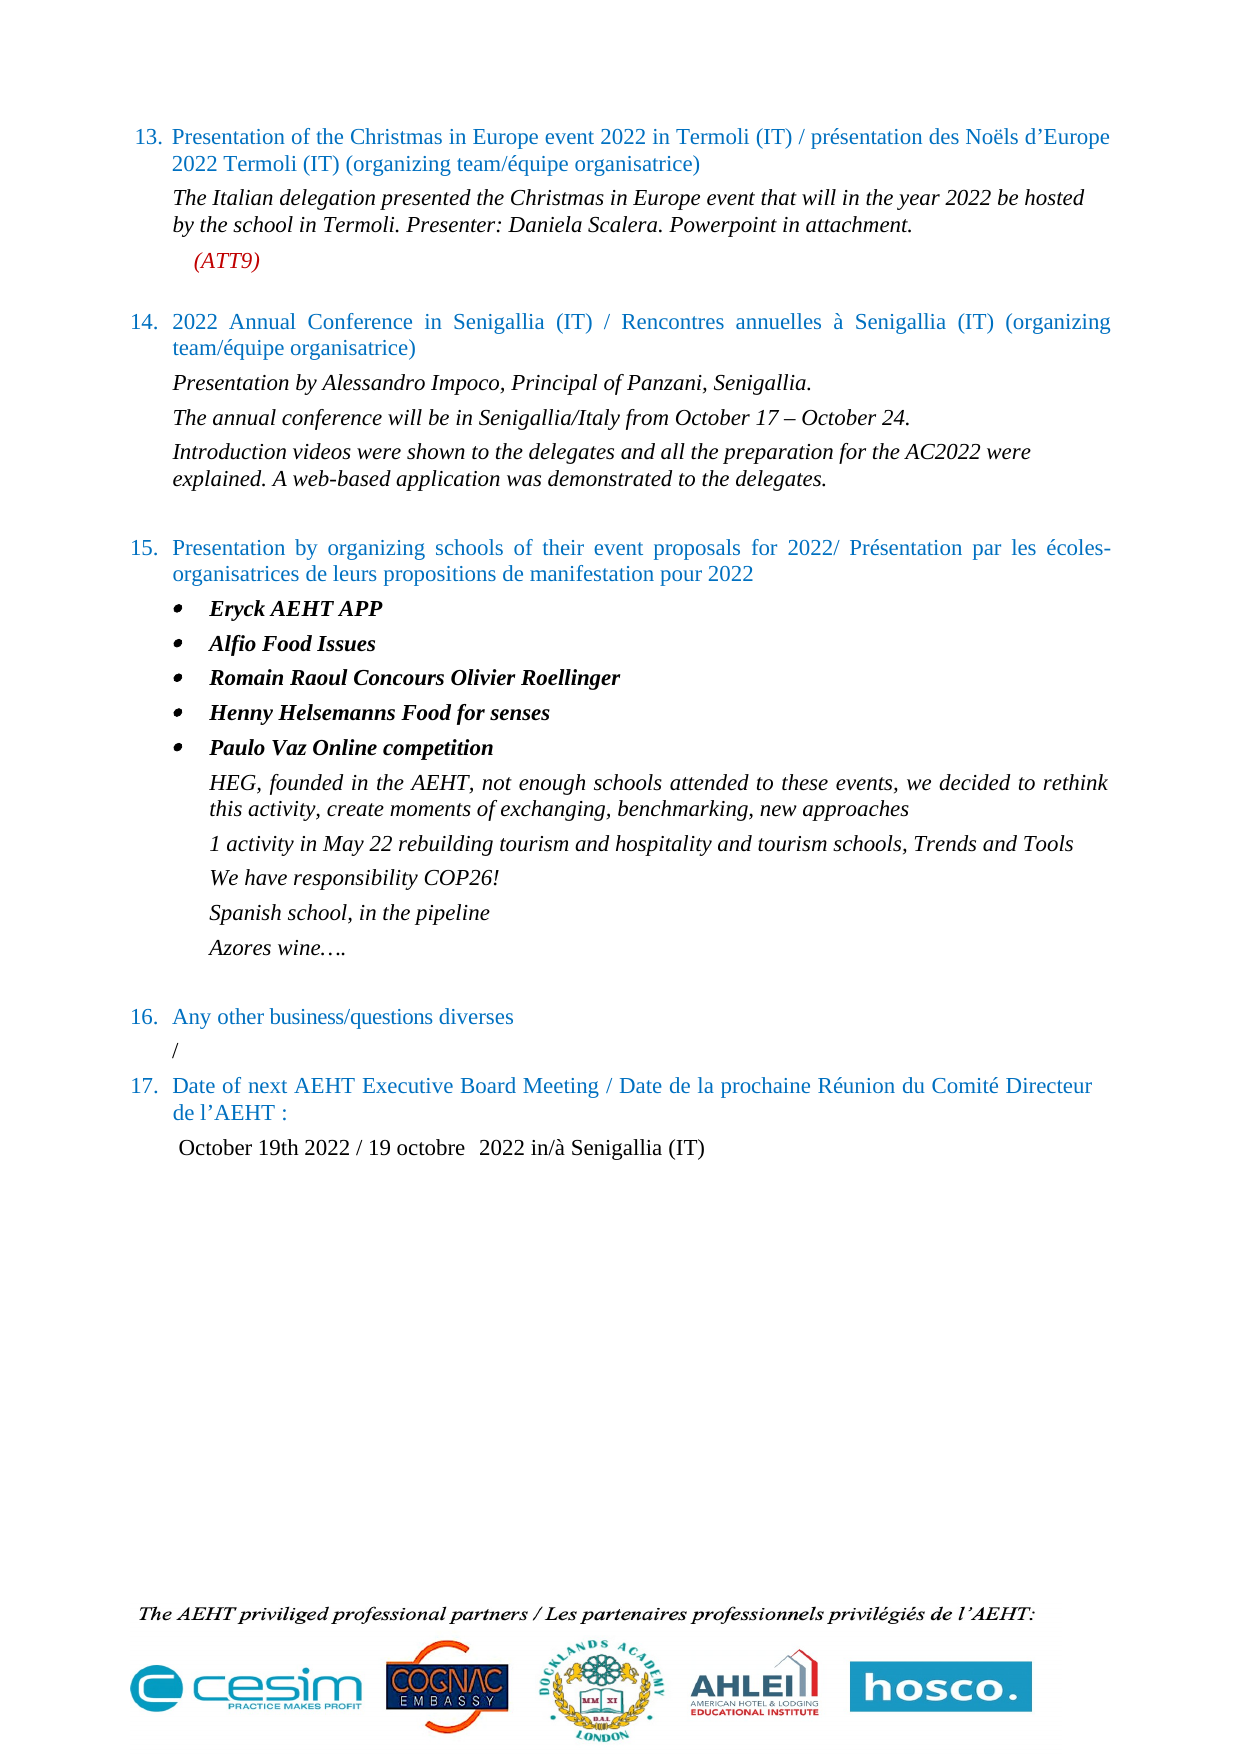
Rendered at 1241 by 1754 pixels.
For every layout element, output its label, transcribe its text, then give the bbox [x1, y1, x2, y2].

picture [130, 1599, 1063, 1754]
list The annual conference will be in Senigallia/Italy from October 17 – October 24. [172, 404, 1111, 430]
list 2022 Annual Conference in Senigallia (IT) / Rencontres annuelles à Senigallia (IT) (organizing team/équipe organisatrice) [130, 308, 1111, 361]
list / [172, 1037, 1122, 1064]
list Any other business/questions diverses [130, 1003, 1122, 1029]
list Presentation by Alessandro Impoco, Principal of Panzani, Senigallia. [172, 369, 1111, 395]
list We have responsibility COP26! [209, 864, 1111, 891]
list Paulo Vaz Online competition [172, 734, 1111, 760]
list Henny Helsemanns Food for senses [172, 699, 1111, 726]
list 1 activity in May 22 rebuilding tourism and hospitality and tourism schools, Trends and Tools [209, 829, 1111, 856]
list Romain Raoul Concours Olivier Roellinger [172, 664, 1111, 691]
list Date of next AEHT Executive Board Meeting / Date de la prochaine Réunion du Comité Directeur de l’AEHT : [130, 1072, 1094, 1125]
list October 19th 2022 / 19 octobre 2022 in/à Senigallia (IT) [173, 1134, 1094, 1160]
list Azores wine…. [209, 934, 1111, 960]
list Presentation by organizing schools of their event proposals for 2022/ Présentation par les écoles- organisatrices de leurs propositions de manifestation pour 2022 [130, 534, 1111, 587]
list Eryck AEHT APP [172, 595, 1111, 621]
list The Italian delegation presented the Christmas in Europe event that will in the year 2022 be hosted by the school in Termoli. Presenter: Daniela Scalera. Powerpoint in attachment. [172, 184, 1111, 237]
list Presentation of the Christmas in Europe event 2022 in Termoli (IT) / présentation des Noëls d’Europe 2022 Termoli (IT) (organizing team/équipe organisatrice) [134, 123, 1111, 176]
list Introduction videos were shown to the delegates and all the preparation for the AC2022 were explained. A web-based application was demonstrated to the delegates. [172, 438, 1111, 491]
list Spanish school, in the pipeline [209, 899, 1111, 925]
list Alfio Food Issues [172, 630, 1111, 656]
list HEG, founded in the AEHT, not enough schools attended to these events, we decided to rethink this activity, create moments of exchanging, benchmarking, new approaches [209, 768, 1111, 821]
list (ATT9) [193, 247, 1111, 273]
